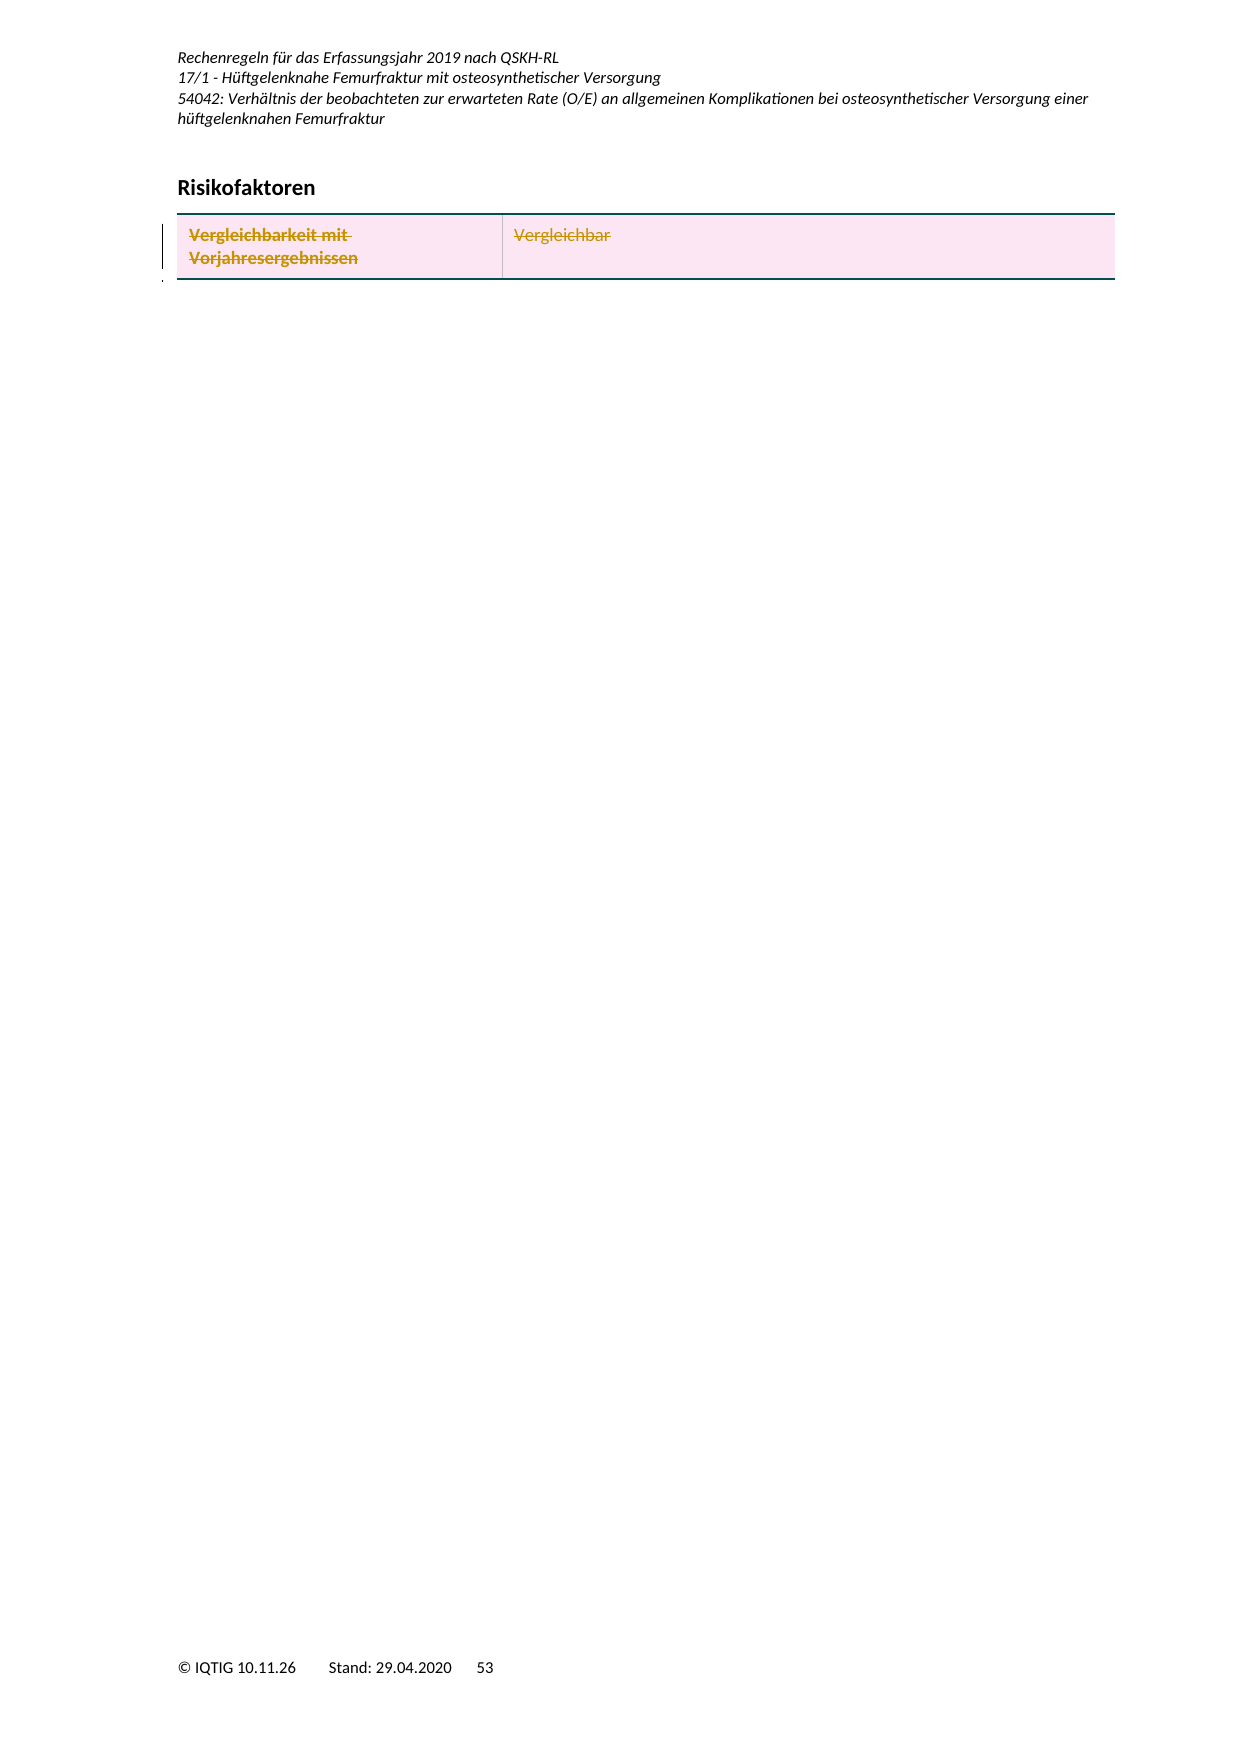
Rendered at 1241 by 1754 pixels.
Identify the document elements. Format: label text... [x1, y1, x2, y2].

text Risikofaktoren [177, 173, 1122, 201]
